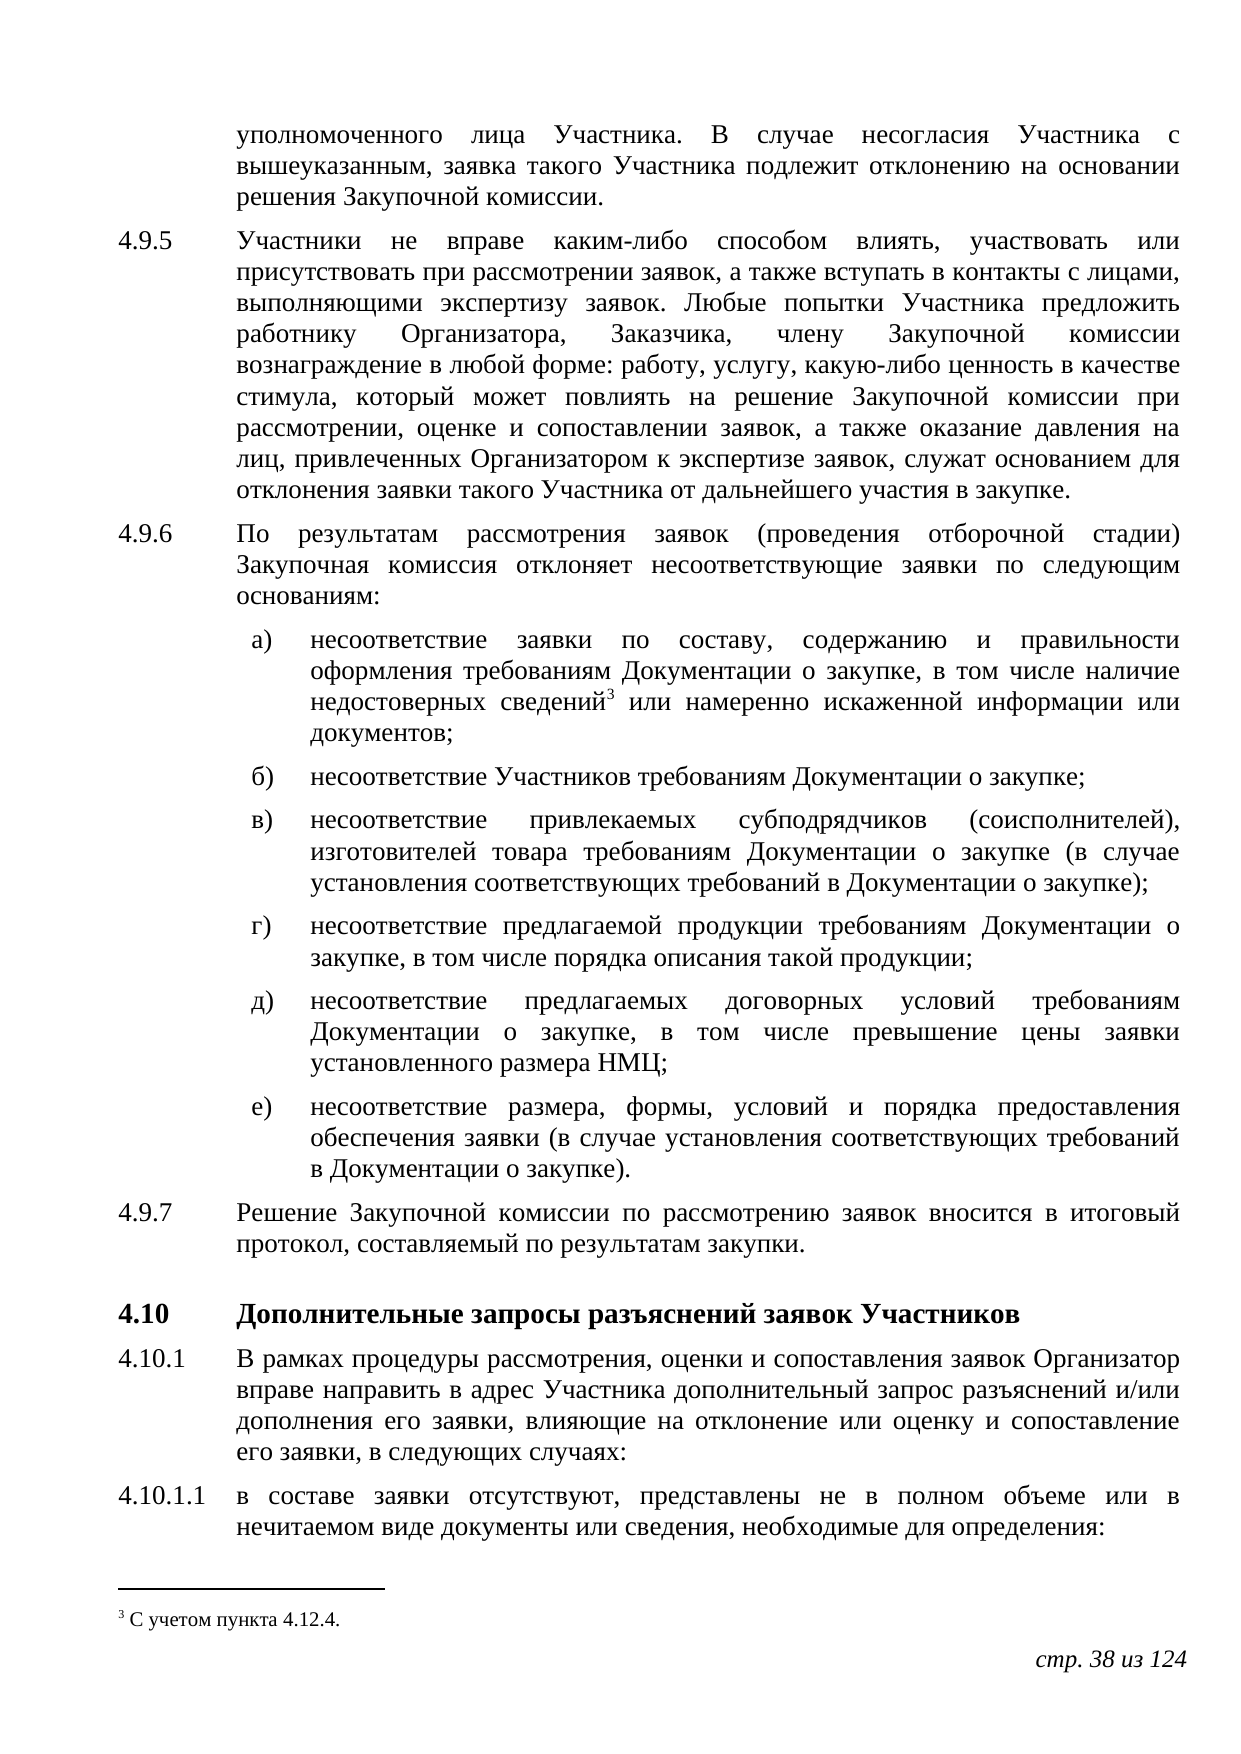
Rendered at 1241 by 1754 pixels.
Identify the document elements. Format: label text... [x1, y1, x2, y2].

text несоответствие размера, формы, условий и порядка предоставления обеспечения заявки (в случае установления соответствующих требований в Документации о закупке). [251, 1090, 1181, 1184]
text несоответствие заявки по составу, содержанию и правильности оформления требованиям Документации о закупке, в том числе наличие недостоверных сведений или намеренно искаженной информации или документов; [251, 623, 1181, 747]
subtitle Дополнительные запросы разъяснений заявок Участников [118, 1296, 1181, 1329]
text несоответствие привлекаемых субподрядчиков (соисполнителей), изготовителей товара требованиям Документации о закупке (в случае установления соответствующих требований в Документации о закупке); [251, 803, 1181, 897]
text По результатам рассмотрения заявок (проведения отборочной стадии) Закупочная комиссия отклоняет несоответствующие заявки по следующим основаниям: [118, 517, 1181, 610]
text несоответствие предлагаемых договорных условий требованиям Документации о закупке, в том числе превышение цены заявки установленного размера НМЦ; [251, 984, 1181, 1078]
text несоответствие предлагаемой продукции требованиям Документации о закупке, в том числе порядка описания такой продукции; [251, 909, 1181, 972]
list в составе заявки отсутствуют, представлены не в полном объеме или в нечитаемом виде документы или сведения, необходимые для определения: [118, 1479, 1181, 1541]
text Решение Закупочной комиссии по рассмотрению заявок вносится в итоговый протокол, составляемый по результатам закупки. [118, 1196, 1181, 1258]
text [118, 118, 1181, 212]
text В рамках процедуры рассмотрения, оценки и сопоставления заявок Организатор вправе направить в адрес Участника дополнительный запрос разъяснений и/или дополнения его заявки, влияющие на отклонение или оценку и сопоставление его заявки, в следующих случаях: [118, 1342, 1181, 1467]
text Участники не вправе каким-либо способом влиять, участвовать или присутствовать при рассмотрении заявок, а также вступать в контакты с лицами, выполняющими экспертизу заявок. Любые попытки Участника предложить работнику Организатора, Заказчика, члену Закупочной комиссии вознаграждение в любой форме: работу, услугу, какую-либо ценность в качестве стимула, который может повлиять на решение Закупочной комиссии при рассмотрении, оценке и сопоставлении заявок, а также оказание давления на лиц, привлеченных Организатором к экспертизе заявок, служат основанием для отклонения заявки такого Участника от дальнейшего участия в закупке. [118, 224, 1181, 504]
text несоответствие Участников требованиям Документации о закупке; [251, 760, 1181, 791]
